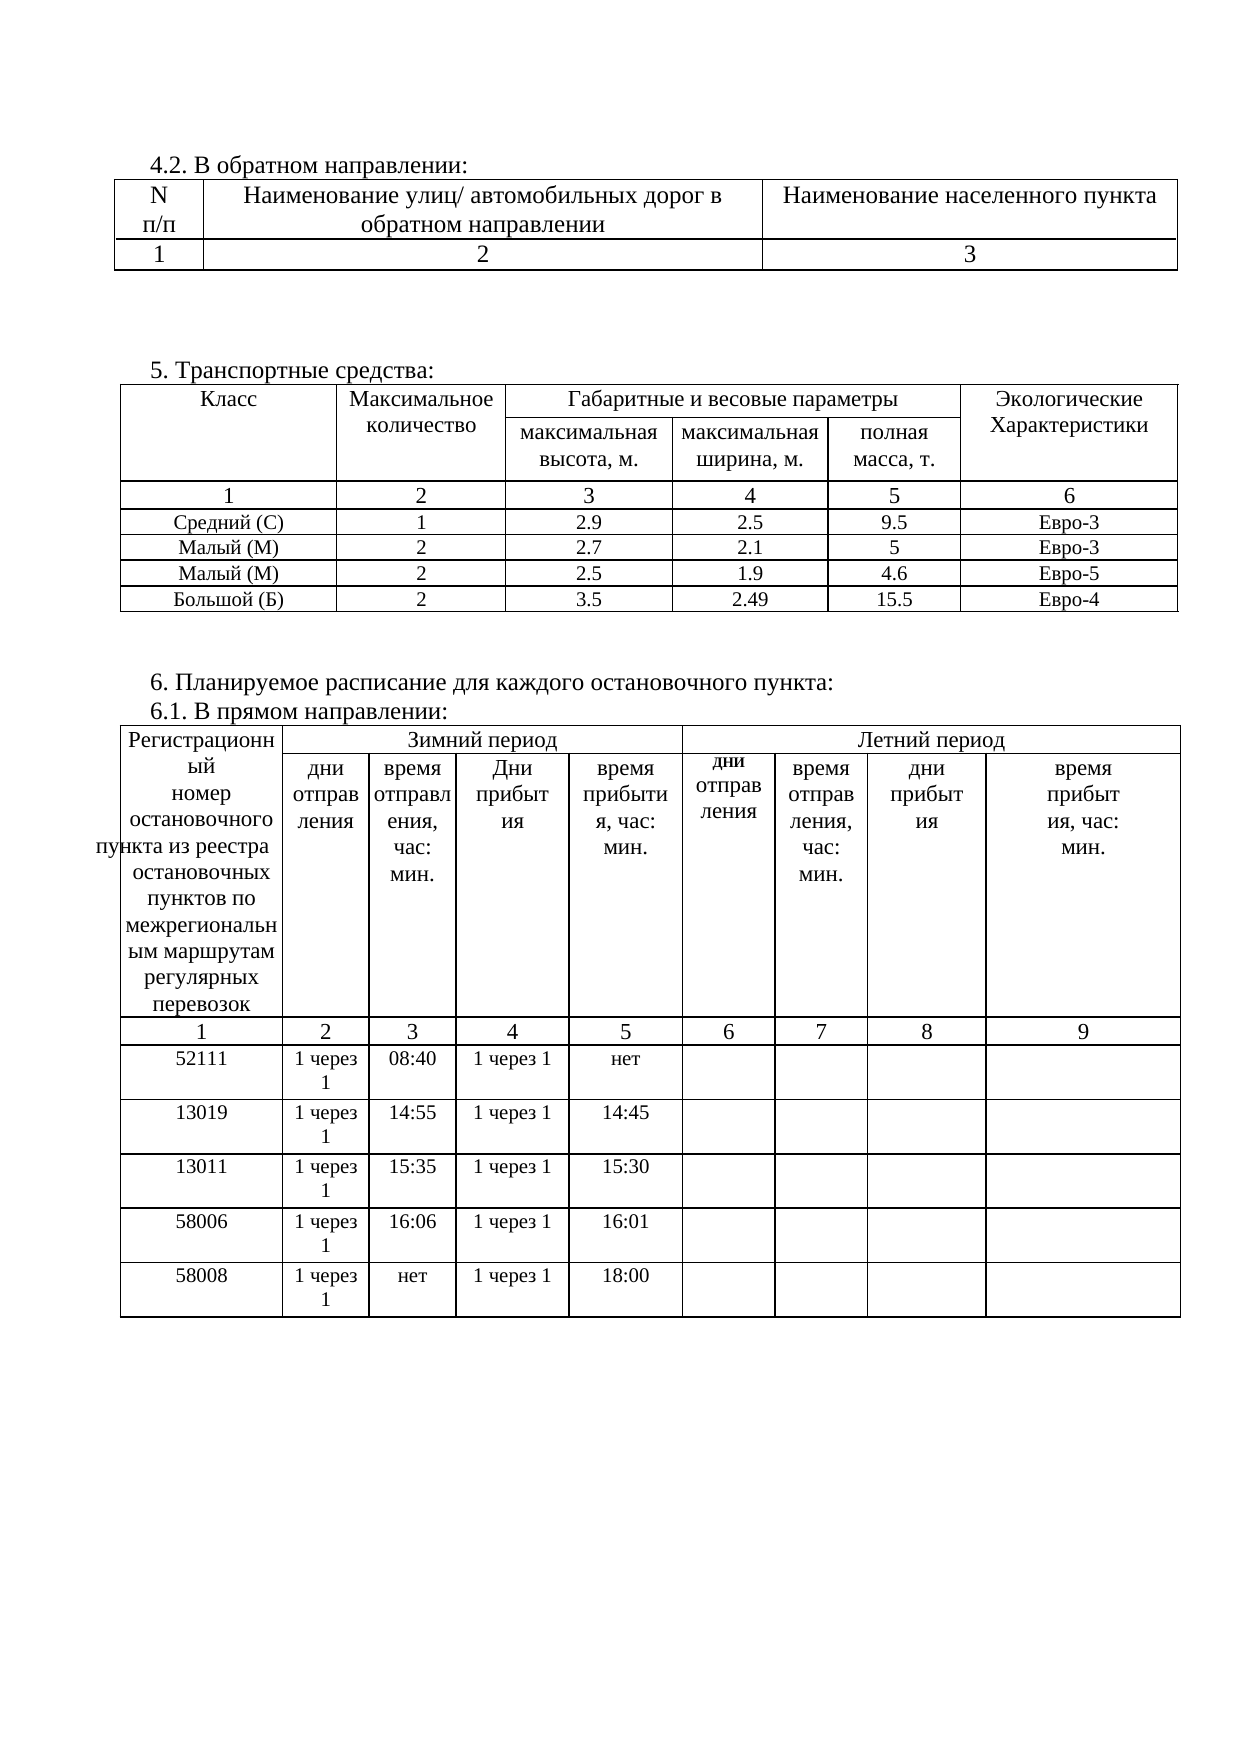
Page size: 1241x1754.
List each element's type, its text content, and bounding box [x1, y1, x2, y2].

table_cell [868, 1046, 985, 1098]
table_cell [776, 1209, 867, 1262]
table_cell 3 [506, 482, 672, 508]
table_header Летний период [683, 726, 1180, 753]
table_cell 1 через 1 [457, 1263, 568, 1316]
table_cell 15.5 [829, 587, 960, 611]
table_cell 1 [121, 1018, 282, 1044]
table_header Габаритные и весовые параметры [506, 385, 960, 417]
table_cell 3 [370, 1018, 455, 1044]
table_cell 5 [570, 1018, 682, 1044]
table_cell нет [370, 1263, 455, 1316]
table_cell 1 через 1 [457, 1100, 568, 1153]
table_cell [868, 1100, 985, 1153]
table_header Наименование населенного пункта [763, 180, 1177, 238]
table_cell 16:06 [370, 1209, 455, 1262]
table_cell [868, 1155, 985, 1207]
table_cell [987, 1155, 1180, 1207]
table_cell 5 [829, 482, 960, 508]
table_cell 1 [121, 482, 336, 508]
table_cell 14:45 [570, 1100, 682, 1153]
table_cell [683, 1155, 774, 1207]
table_cell 1 через 1 [457, 1155, 568, 1207]
table_cell 4 [457, 1018, 568, 1044]
table_cell [868, 1209, 985, 1262]
table_header Максимальное количество [337, 385, 505, 480]
table_cell [987, 1046, 1180, 1098]
table_header Наименование улиц/ автомобильных дорог в обратном направлении [204, 180, 762, 238]
table_cell время отправ ления, час: мин. [776, 754, 867, 1016]
table_cell ДНИ отправ ления [683, 754, 774, 1016]
table_cell 16:01 [570, 1209, 682, 1262]
table_cell 5 [829, 535, 960, 559]
text 4.2. В обратном направлении: [150, 150, 1090, 179]
table_header Класс [121, 385, 336, 480]
table_cell 13011 [121, 1155, 282, 1207]
table_cell дни отправ ления [283, 754, 368, 1016]
table_cell 3 [763, 238, 1177, 269]
table_cell 14:55 [370, 1100, 455, 1153]
table_cell полная масса, т. [829, 418, 960, 480]
text 5. Транспортные средства: [150, 355, 1090, 383]
table_cell Евро-5 [961, 561, 1177, 585]
table_cell [776, 1100, 867, 1153]
table_cell 08:40 [370, 1046, 455, 1098]
table_cell 2 [337, 482, 505, 508]
table_cell [776, 1155, 867, 1207]
table_cell 52111 [121, 1046, 282, 1098]
table_cell 3.5 [506, 587, 672, 611]
table_cell 1.9 [673, 561, 827, 585]
table_cell Дни прибыт ия [457, 754, 568, 1016]
table_header Экологические Характеристики [961, 385, 1177, 480]
table_cell Средний (С) [121, 510, 336, 534]
table_cell Евро-4 [961, 587, 1177, 611]
table_cell максимальная высота, м. [506, 418, 672, 480]
table_cell 2 [283, 1018, 368, 1044]
table_cell 2.9 [506, 510, 672, 534]
table_cell нет [570, 1046, 682, 1098]
table_header Зимний период [283, 726, 682, 753]
table_cell Малый (М) [121, 561, 336, 585]
table_cell максимальная ширина, м. [673, 418, 827, 480]
table_cell 1 через 1 [283, 1155, 368, 1207]
table_cell [776, 1046, 867, 1098]
table_cell 13019 [121, 1100, 282, 1153]
table_cell 1 через 1 [283, 1263, 368, 1316]
table_cell 1 через 1 [457, 1209, 568, 1262]
table_cell 2 [337, 535, 505, 559]
table_cell 2.5 [673, 510, 827, 534]
table_cell 8 [868, 1018, 985, 1044]
table_cell [683, 1046, 774, 1098]
table_cell 2 [337, 561, 505, 585]
table_cell 15:30 [570, 1155, 682, 1207]
table_cell время отправл ения, час: мин. [370, 754, 455, 1016]
table_cell 6 [683, 1018, 774, 1044]
text 6. Планируемое расписание для каждого остановочного пункта: [150, 667, 1090, 696]
table_cell 9.5 [829, 510, 960, 534]
table_cell [683, 1209, 774, 1262]
table_cell 15:35 [370, 1155, 455, 1207]
table_cell 1 через 1 [283, 1209, 368, 1262]
table_cell 58006 [121, 1209, 282, 1262]
table_cell дни прибыт ия [868, 754, 985, 1016]
table_cell 9 [987, 1018, 1180, 1044]
table_cell 7 [776, 1018, 867, 1044]
table_cell 1 [115, 239, 203, 269]
table_cell 1 [337, 510, 505, 534]
table_cell 6 [961, 482, 1177, 508]
table_cell Малый (М) [121, 535, 336, 559]
table_cell 2.49 [673, 587, 827, 611]
table_cell время прибыти я, час: мин. [570, 754, 682, 1016]
table_cell Евро-3 [961, 535, 1177, 559]
table_cell время прибыт ия, час: мин. [987, 754, 1180, 1016]
table_cell 18:00 [570, 1263, 682, 1316]
table_cell 4 [673, 482, 827, 508]
table_cell [987, 1100, 1180, 1153]
text 6.1. В прямом направлении: [150, 696, 1090, 725]
table_cell 1 через 1 [457, 1046, 568, 1098]
table_cell [987, 1263, 1180, 1316]
table_cell [683, 1263, 774, 1316]
table_cell [776, 1263, 867, 1316]
table_cell 2.1 [673, 535, 827, 559]
table_header N п/п [115, 180, 203, 238]
table_cell 4.6 [829, 561, 960, 585]
table_cell 58008 [121, 1263, 282, 1316]
table_header Регистрационный номер остановочного пункта из реестра остановочных пунктов по межрегиональным маршрутам регулярных перевозок [121, 726, 282, 1016]
table_cell [868, 1263, 985, 1316]
table_cell 2 [204, 240, 762, 269]
table_cell 2 [337, 587, 505, 611]
table_cell 2.7 [506, 535, 672, 559]
table_cell 1 через 1 [283, 1046, 368, 1098]
table_cell Евро-3 [961, 510, 1177, 534]
table_cell [987, 1209, 1180, 1262]
table_cell Большой (Б) [121, 587, 336, 611]
table_cell 1 через 1 [283, 1100, 368, 1153]
table_cell 2.5 [506, 561, 672, 585]
table_cell [683, 1100, 774, 1153]
